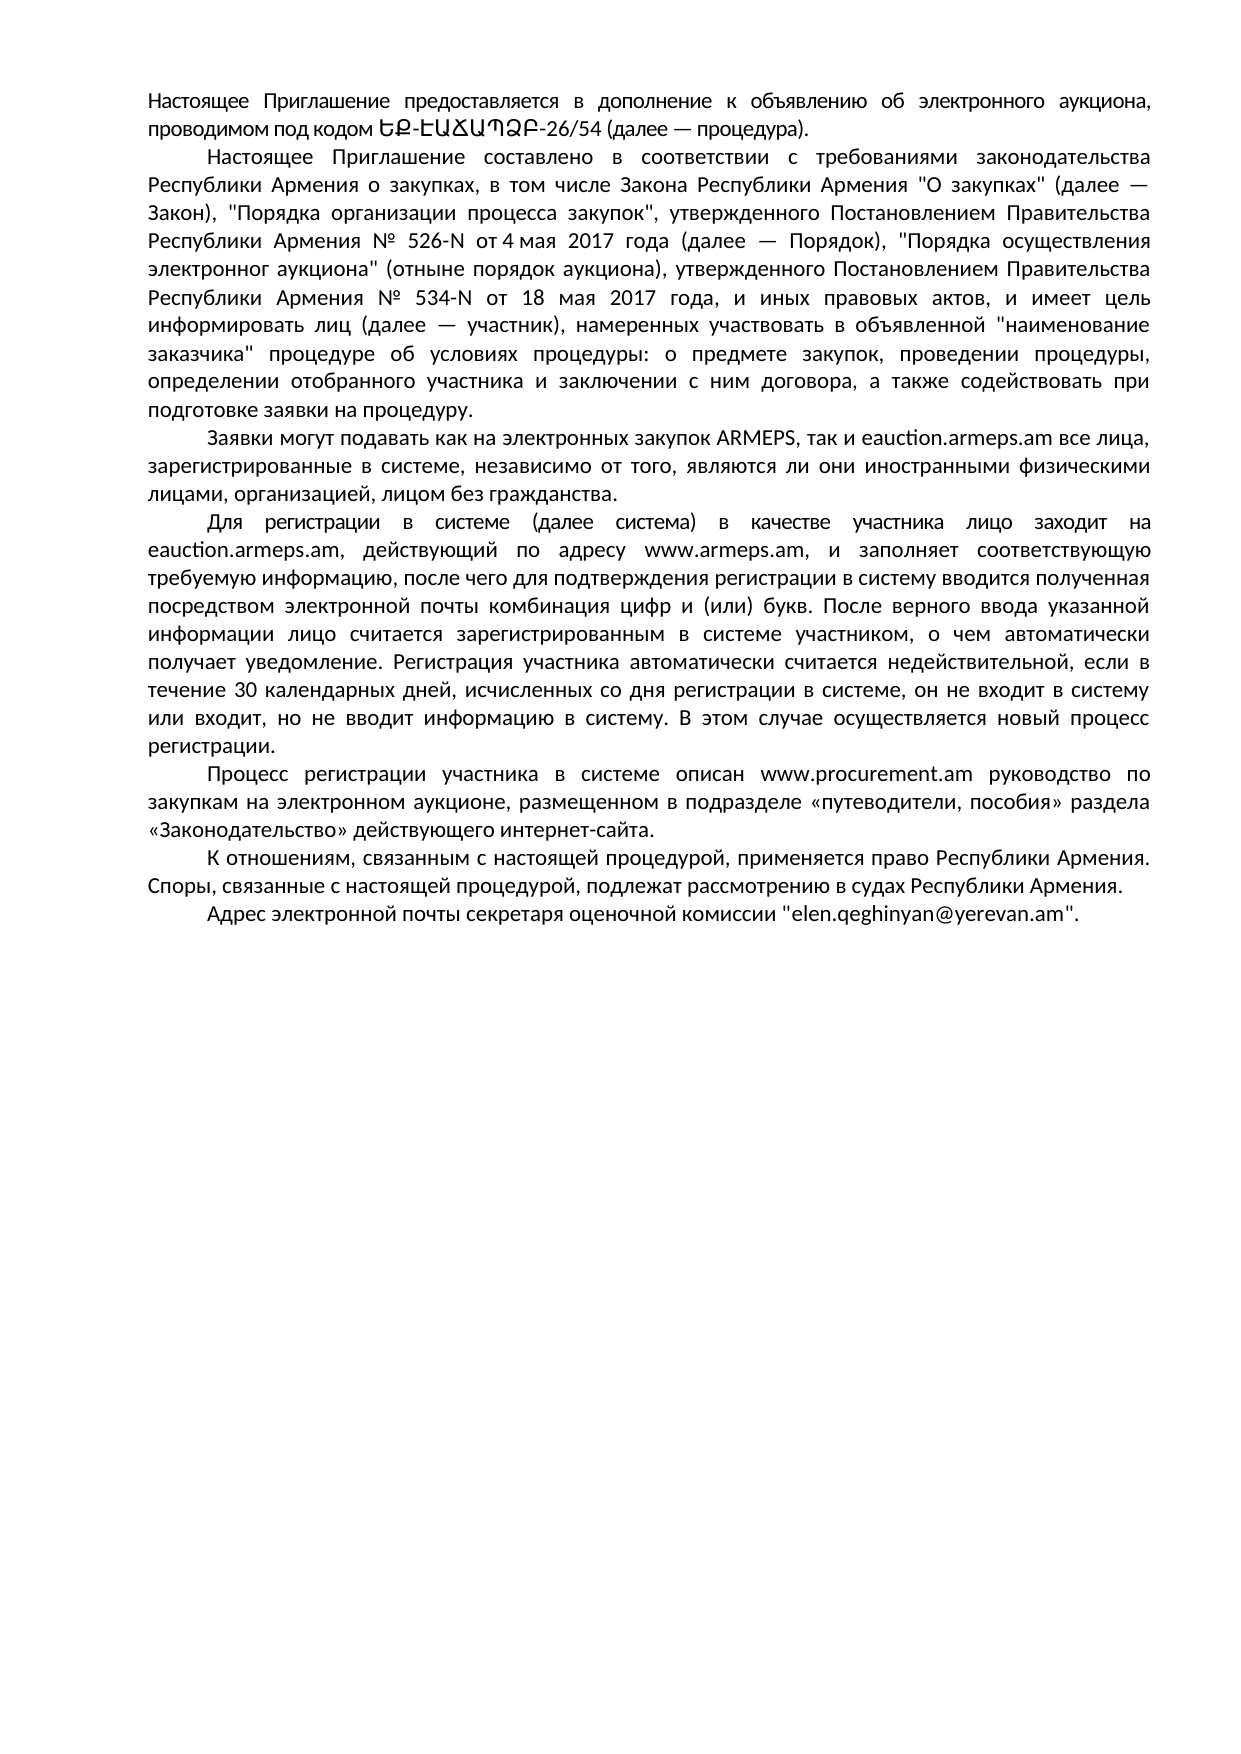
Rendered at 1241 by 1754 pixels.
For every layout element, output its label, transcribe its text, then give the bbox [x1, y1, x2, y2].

text Заявки могут подавать как на электронных закупок ARMEPS, так и eauction.armeps.am все лица, зарегистрированные в системе, независимо от того, являются ли они иностранными физическими лицами, организацией, лицом без гражданства. [148, 423, 1152, 507]
text Для регистрации в системе (далее система) в качестве участника лицо заходит на eauction.armeps.am, действующий по адресу www.armeps.am, и заполняет соответствующую требуемую информацию, после чего для подтверждения регистрации в систему вводится полученная посредством электронной почты комбинация цифр и (или) букв. После верного ввода указанной информации лицо считается зарегистрированным в системе участником, о чем автоматически получает уведомление. Регистрация участника автоматически считается недействительной, если в течение 30 календарных дней, исчисленных со дня регистрации в системе, он не входит в систему или входит, но не вводит информацию в систему. В этом случае осуществляется новый процесс регистрации. [148, 507, 1152, 759]
text Настоящее Приглашение предоставляется в дополнение к объявлению об электронного аукциона, проводимом под кодом ԵՔ-ԷԱՃԱՊՁԲ-26/54 (далее — процедура). [148, 86, 1152, 142]
text Настоящее Приглашение составлено в соответствии с требованиями законодательства Республики Армения о закупках, в том числе Закона Республики Армения "О закупках" (далее — Закон), "Порядка организации процесса закупок", утвержденного Постановлением Правительства Республики Армения № 526-N от 4 мая 2017 года (далее — Порядок), "Порядка осуществления электронног аукциона" (отныне порядок аукциона), утвержденного Постановлением Правительства Республики Армения № 534-N от 18 мая 2017 года, и иных правовых актов, и имеет цель информировать лиц (далее — участник), намеренных участвовать в объявленной "наименование заказчика" процедуре об условиях процедуры: о предмете закупок, проведении процедуры, определении отобранного участника и заключении с ним договора, а также содействовать при подготовке заявки на процедуру. [148, 142, 1152, 423]
text Адрес электронной почты секретаря оценочной комиссии "elen.qeghinyan@yerevan.am". [148, 899, 1152, 927]
text К отношениям, связанным с настоящей процедурой, применяется право Республики Армения. Споры, связанные с настоящей процедурой, подлежат рассмотрению в судах Республики Армения. [148, 843, 1152, 899]
text Процесс регистрации участника в системе описан www.procurement.am руководство по закупкам на электронном аукционе, размещенном в подразделе «путеводители, пособия» раздела «Законодательство» действующего интернет-сайта. [148, 759, 1152, 843]
